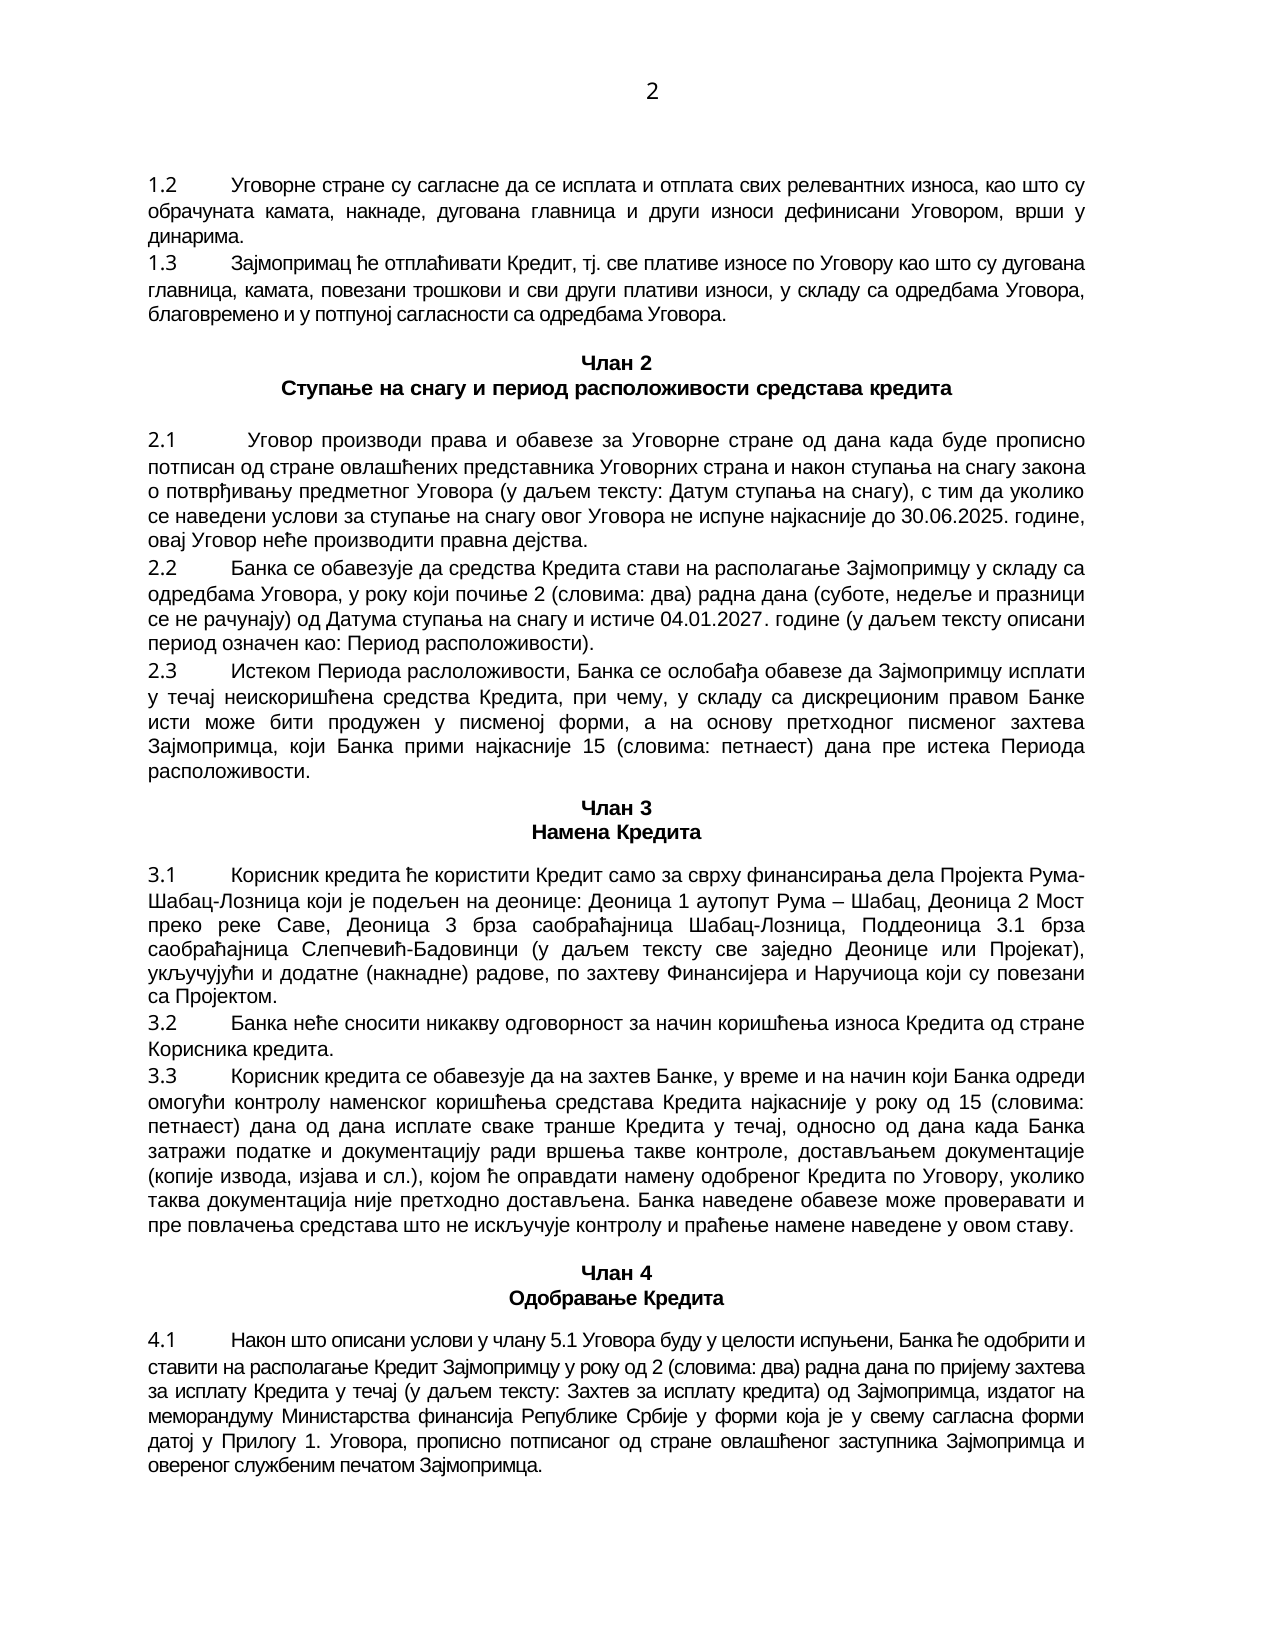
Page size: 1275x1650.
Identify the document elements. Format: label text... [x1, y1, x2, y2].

list Након што описани услови у члану 5.1 Уговора буду у целости испуњени, Банка ће одобрити и ставити на располагање Кредит Зајмопримцу у року од 2 (словима: два) радна дана по пријему захтева за исплату Кредита у течај (у даљем тексту: Захтев за исплату кредита) од Зајмопримца, издатог на меморандуму Министарства финансија Републике Србије у форми која је у свему сагласна форми датој у Прилогу 1. Уговора, прописно потписаног од стране овлашћеног заступника Зајмопримца и овереног службеним печатом Зајмопримца. [148, 1326, 1086, 1477]
list Банка се обавезује да средства Кредита стави на располагање Зајмопримцу у складу са одредбама Уговора, у року који почиње 2 (словима: два) радна дана (суботе, недеље и празници се не рачунају) од Датума ступања на снагу и истиче 04.01.2027. године (у даљем тексту описани период означен као: Период расположивости). [148, 553, 1086, 655]
list Уговор производи права и обавезе за Уговорне стране од дана када буде прописно потписан од стране овлашћених представника Уговорних страна и након ступања на снагу закона о потврђивању предметног Уговора (у даљем тексту: Датум ступања на снагу), с тим да уколико се наведени услови за ступање на снагу овог Уговора не испуне најкасније до 30.06.2025. године, овај Уговор неће производити правна дејства. [148, 425, 1086, 552]
text Члан 3 [148, 795, 1086, 819]
list Уговорне стране су сагласне да се исплата и отплата свих релевантних износа, као што су обрачуната камата, накнаде, дугована главница и други износи дефинисани Уговором, врши у динарима. [148, 170, 1086, 247]
text Намена Кредита [148, 820, 1086, 844]
text Члан 2 [148, 351, 1086, 375]
list Корисник кредита се обавезује да на захтев Банке, у време и на начин који Банка одреди омогући контролу наменског коришћења средстава Кредита најкасније у року од 15 (словима: петнаест) дана од дана исплате сваке транше Кредита у течај, односно од дана када Банка затражи податке и документацију ради вршења такве контроле, достављањем документације (копије извода, изјава и сл.), којом ће оправдати намену одобреног Кредита по Уговору, уколико таква документација није претходно достављена. Банка наведене обавезе може проверавати и пре повлачења средстава што не искључује контролу и праћење намене наведене у овом ставу. [148, 1061, 1086, 1237]
text Члан 4 [148, 1261, 1086, 1285]
list Зајмопримац ће отплаћивати Кредит, тј. све плативе износе по Уговору као што су дугована главница, камата, повезани трошкови и сви други плативи износи, у складу са одредбама Уговора, благовремено и у потпуној сагласности са одредбама Уговора. [148, 248, 1086, 326]
list Корисник кредита ће користити Кредит само за сврху финансирања дела Пројекта Рума-Шабац-Лозница који је подељен на деонице: Деоница 1 аутопут Рума – Шабац, Деоница 2 Мост преко реке Саве, Деоница 3 брза саобраћајница Шабац-Лозница, Поддеоница 3.1 брза саобраћајница Слепчевић-Бадовинци (у даљем тексту све заједно Деонице или Пројекат), укључујући и додатне (накнадне) радовe, по захтеву Финансијера и Наручиоца који су повезани са Пројектом. [148, 860, 1086, 1008]
list Банка неће сносити никакву одговорност за начин коришћења износа Кредита од стране Корисника кредита. [148, 1008, 1086, 1061]
text Одобравање Кредита [148, 1286, 1086, 1310]
list Истеком Периода раслоложивости, Банка се ослобађа обавезе да Зајмопримцу исплати у течај неискоришћена средства Кредита, при чему, у складу са дискреционим правом Банке исти може бити продужен у писменој форми, а на основу претходног писменог захтева Зајмопримца, који Банка прими најкасније 15 (словима: петнаест) дана пре истека Периода расположивости. [148, 656, 1086, 783]
text Ступање на снагу и период расположивости средстава кредита [148, 376, 1086, 400]
